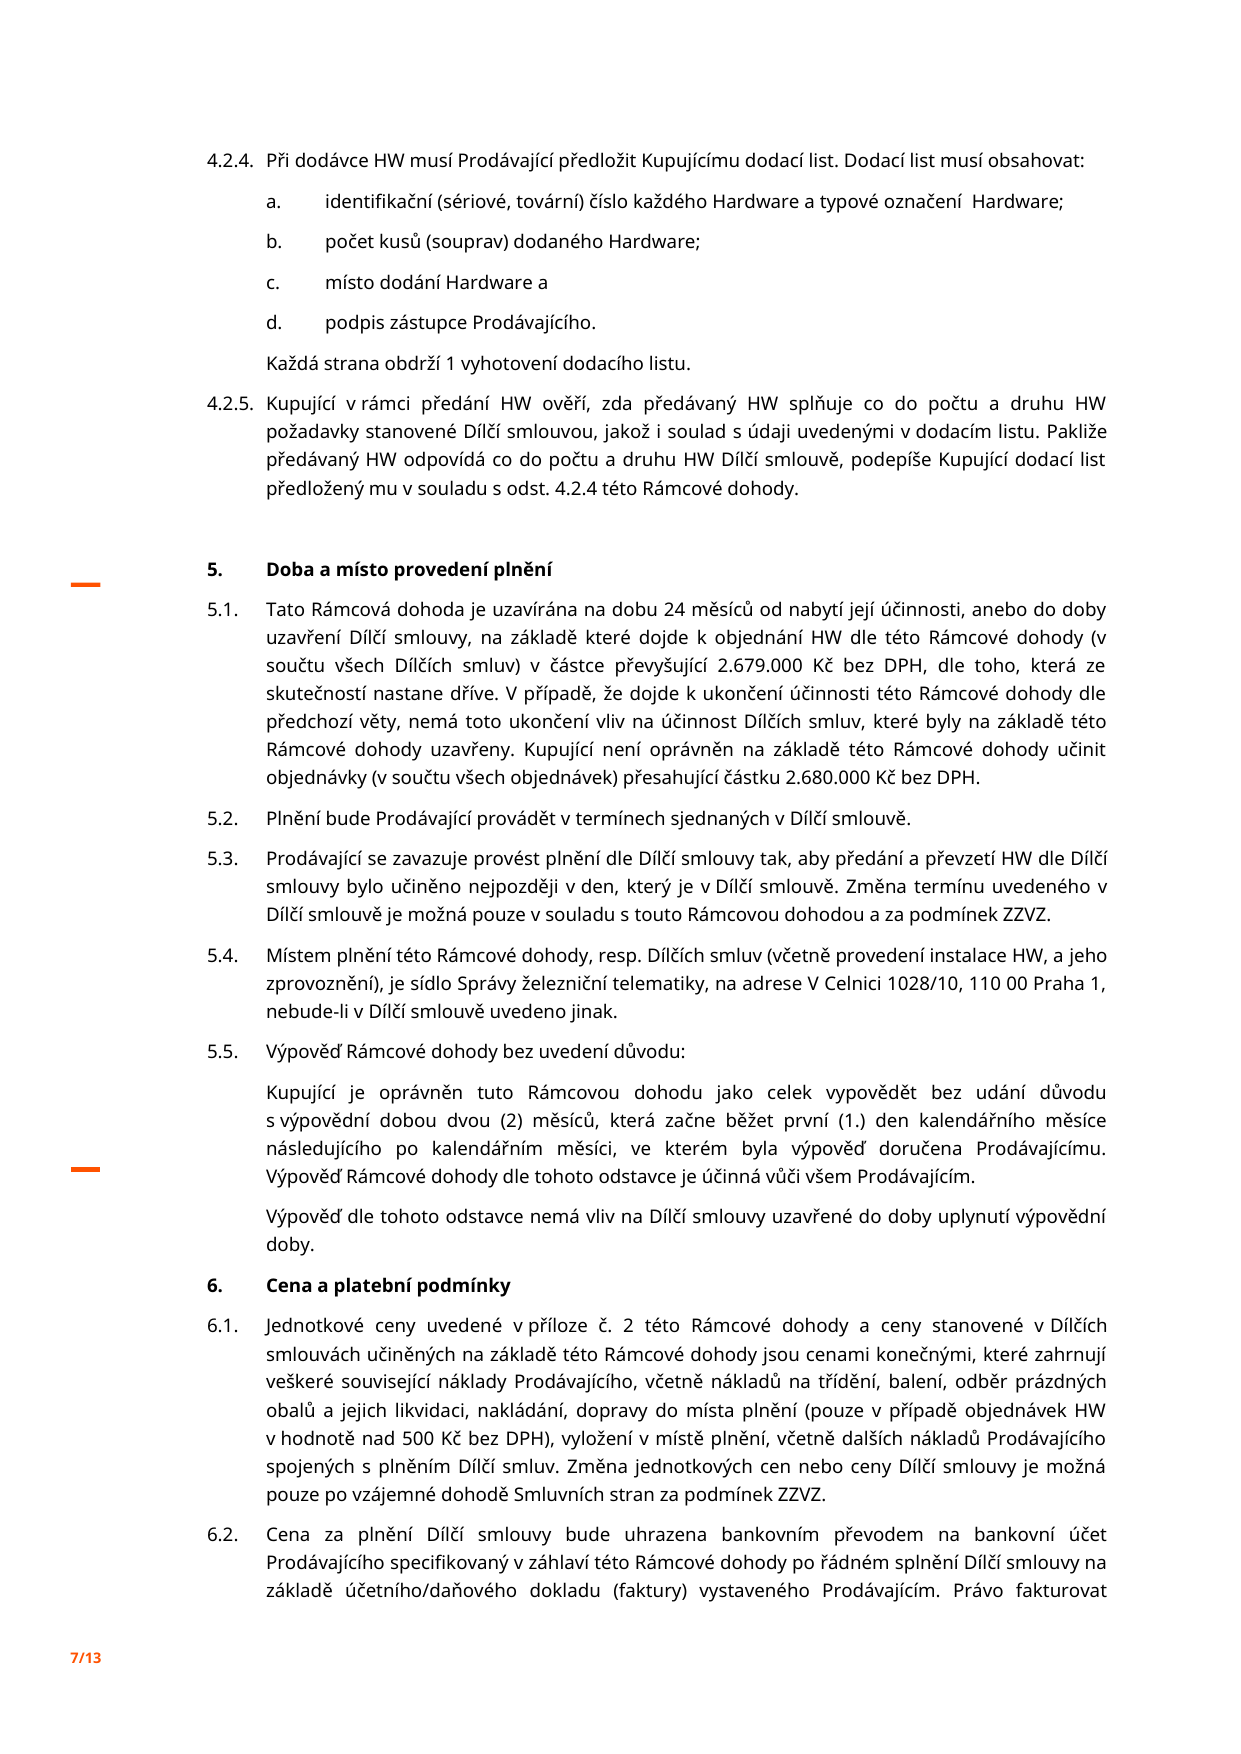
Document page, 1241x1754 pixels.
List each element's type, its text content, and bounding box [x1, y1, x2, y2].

text Při dodávce HW musí Prodávající předložit Kupujícímu dodací list. Dodací list musí obsahovat: [207, 148, 1107, 173]
text Prodávající se zavazuje provést plnění dle Dílčí smlouvy tak, aby předání a převzetí HW dle Dílčí smlouvy bylo učiněno nejpozději v den, který je v Dílčí smlouvě. Změna termínu uvedeného v Dílčí smlouvě je možná pouze v souladu s touto Rámcovou dohodou a za podmínek ZZVZ. [207, 846, 1107, 927]
text místo dodání Hardware a [266, 269, 1107, 295]
text podpis zástupce Prodávajícího. [266, 310, 1107, 335]
text Místem plnění této Rámcové dohody, resp. Dílčích smluv (včetně provedení instalace HW, a jeho zprovoznění), je sídlo Správy železniční telematiky, na adrese V Celnici 1028/10, 110 00 Praha 1, nebude-li v Dílčí smlouvě uvedeno jinak. [207, 942, 1107, 1024]
list Každá strana obdrží 1 vyhotovení dodacího listu. [266, 350, 1107, 376]
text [207, 1521, 1107, 1603]
text počet kusů (souprav) dodaného Hardware; [266, 229, 1107, 254]
text Tato Rámcová dohoda je uzavírána na dobu 24 měsíců od nabytí její účinnosti, anebo do doby uzavření Dílčí smlouvy, na základě které dojde k objednání HW dle této Rámcové dohody (v součtu všech Dílčích smluv) v částce převyšující 2.679.000 Kč bez DPH, dle toho, která ze skutečností nastane dříve. V případě, že dojde k ukončení účinnosti této Rámcové dohody dle předchozí věty, nemá toto ukončení vliv na účinnost Dílčích smluv, které byly na základě této Rámcové dohody uzavřeny. Kupující není oprávněn na základě této Rámcové dohody učinit objednávky (v součtu všech objednávek) přesahující částku 2.680.000 Kč bez DPH. [207, 596, 1107, 790]
list Kupující je oprávněn tuto Rámcovou dohodu jako celek vypovědět bez udání důvodu s výpovědní dobou dvou (2) měsíců, která začne běžet první (1.) den kalendářního měsíce následujícího po kalendářním měsíci, ve kterém byla výpověď doručena Prodávajícímu. Výpověď Rámcové dohody dle tohoto odstavce je účinná vůči všem Prodávajícím. [266, 1079, 1107, 1189]
text Kupující v rámci předání HW ověří, zda předávaný HW splňuje co do počtu a druhu HW požadavky stanovené Dílčí smlouvou, jakož i soulad s údaji uvedenými v dodacím listu. Pakliže předávaný HW odpovídá co do počtu a druhu HW Dílčí smlouvě, podepíše Kupující dodací list předložený mu v souladu s odst. 4.2.4 této Rámcové dohody. [207, 391, 1107, 500]
text Plnění bude Prodávající provádět v termínech sjednaných v Dílčí smlouvě. [207, 805, 1107, 831]
text identifikační (sériové, tovární) číslo každého Hardware a typové označení Hardware; [266, 188, 1107, 214]
text Jednotkové ceny uvedené v příloze č. 2 této Rámcové dohody a ceny stanovené v Dílčích smlouvách učiněných na základě této Rámcové dohody jsou cenami konečnými, které zahrnují veškeré související náklady Prodávajícího, včetně nákladů na třídění, balení, odběr prázdných obalů a jejich likvidaci, nakládání, dopravy do místa plnění (pouze v případě objednávek HW v hodnotě nad 500 Kč bez DPH), vyložení v místě plnění, včetně dalších nákladů Prodávajícího spojených s plněním Dílčí smluv. Změna jednotkových cen nebo ceny Dílčí smlouvy je možná pouze po vzájemné dohodě Smluvních stran za podmínek ZZVZ. [207, 1313, 1107, 1506]
text Výpověď Rámcové dohody bez uvedení důvodu: [207, 1039, 1107, 1064]
text Doba a místo provedení plnění [207, 556, 1107, 581]
text Cena a platební podmínky [207, 1272, 1107, 1298]
list Výpověď dle tohoto odstavce nemá vliv na Dílčí smlouvy uzavřené do doby uplynutí výpovědní doby. [266, 1204, 1107, 1257]
